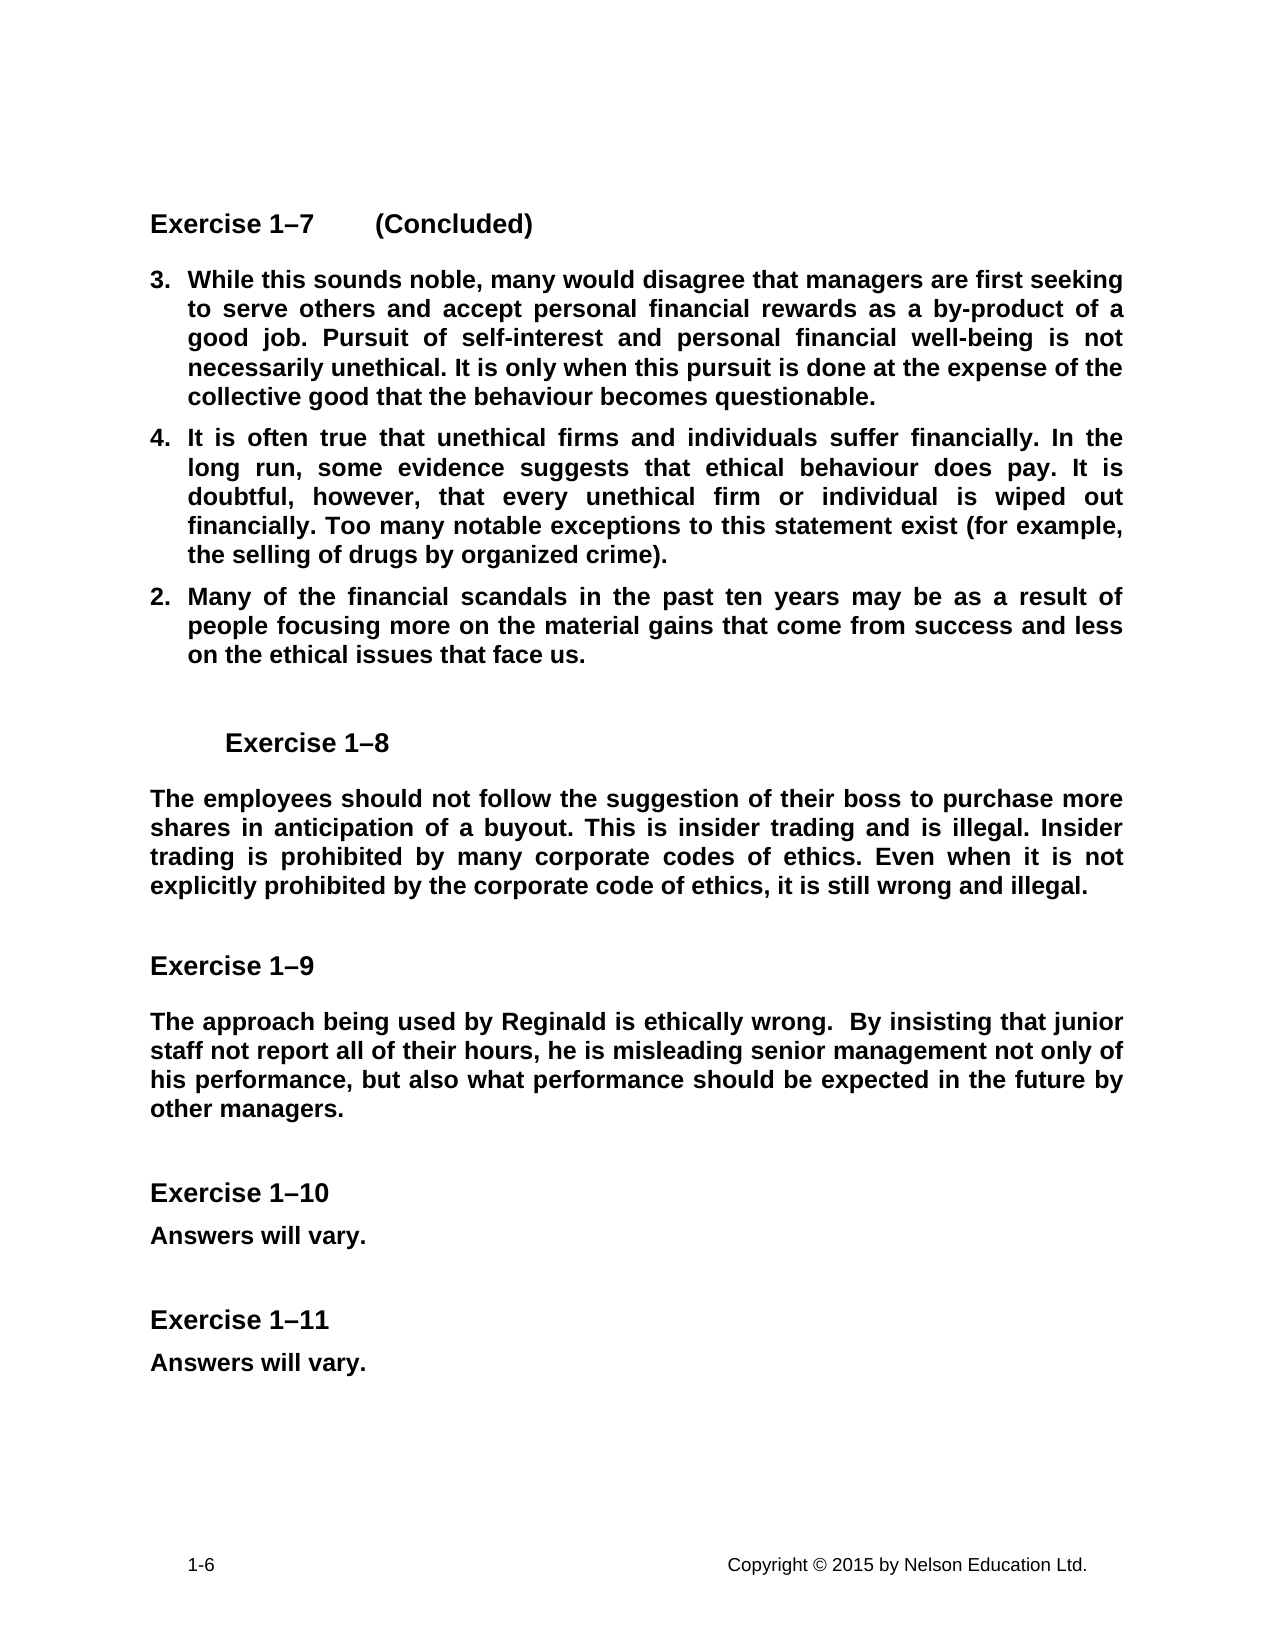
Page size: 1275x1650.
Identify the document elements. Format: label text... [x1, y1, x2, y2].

text The employees should not follow the suggestion of their boss to purchase more shares in anticipation of a buyout. This is insider trading and is illegal. Insider trading is prohibited by many corporate codes of ethics. Even when it is not explicitly prohibited by the corporate code of ethics, it is still wrong and illegal. [150, 783, 1125, 900]
text Answers will vary. [150, 1348, 1125, 1377]
list 4. It is often true that unethical firms and individuals suffer financially. In the long run, some evidence suggests that ethical behaviour does pay. It is doubtful, however, that every unethical firm or individual is wiped out financially. Too many notable exceptions to this statement exist (for example, the selling of drugs by organized crime). [150, 423, 1125, 569]
subtitle Exercise 1–9 [150, 950, 1125, 981]
text Exercise 1–10 [150, 1177, 1125, 1208]
subtitle Exercise 1–8 [142, 727, 1125, 758]
subtitle Exercise 1–7 (Concluded) [150, 208, 1125, 239]
list 2. Many of the financial scandals in the past ten years may be as a result of people focusing more on the material gains that come from success and less on the ethical issues that face us. [150, 581, 1125, 669]
text The approach being used by Reginald is ethically wrong. By insisting that junior staff not report all of their hours, he is misleading senior management not only of his performance, but also what performance should be expected in the future by other managers. [150, 1006, 1125, 1123]
text Answers will vary. [150, 1221, 1125, 1250]
text Exercise 1–11 [150, 1304, 1125, 1335]
list 3. While this sounds noble, many would disagree that managers are first seeking to serve others and accept personal financial rewards as a by-product of a good job. Pursuit of self-interest and personal financial well-being is not necessarily unethical. It is only when this pursuit is done at the expense of the collective good that the behaviour becomes questionable. [150, 264, 1125, 410]
